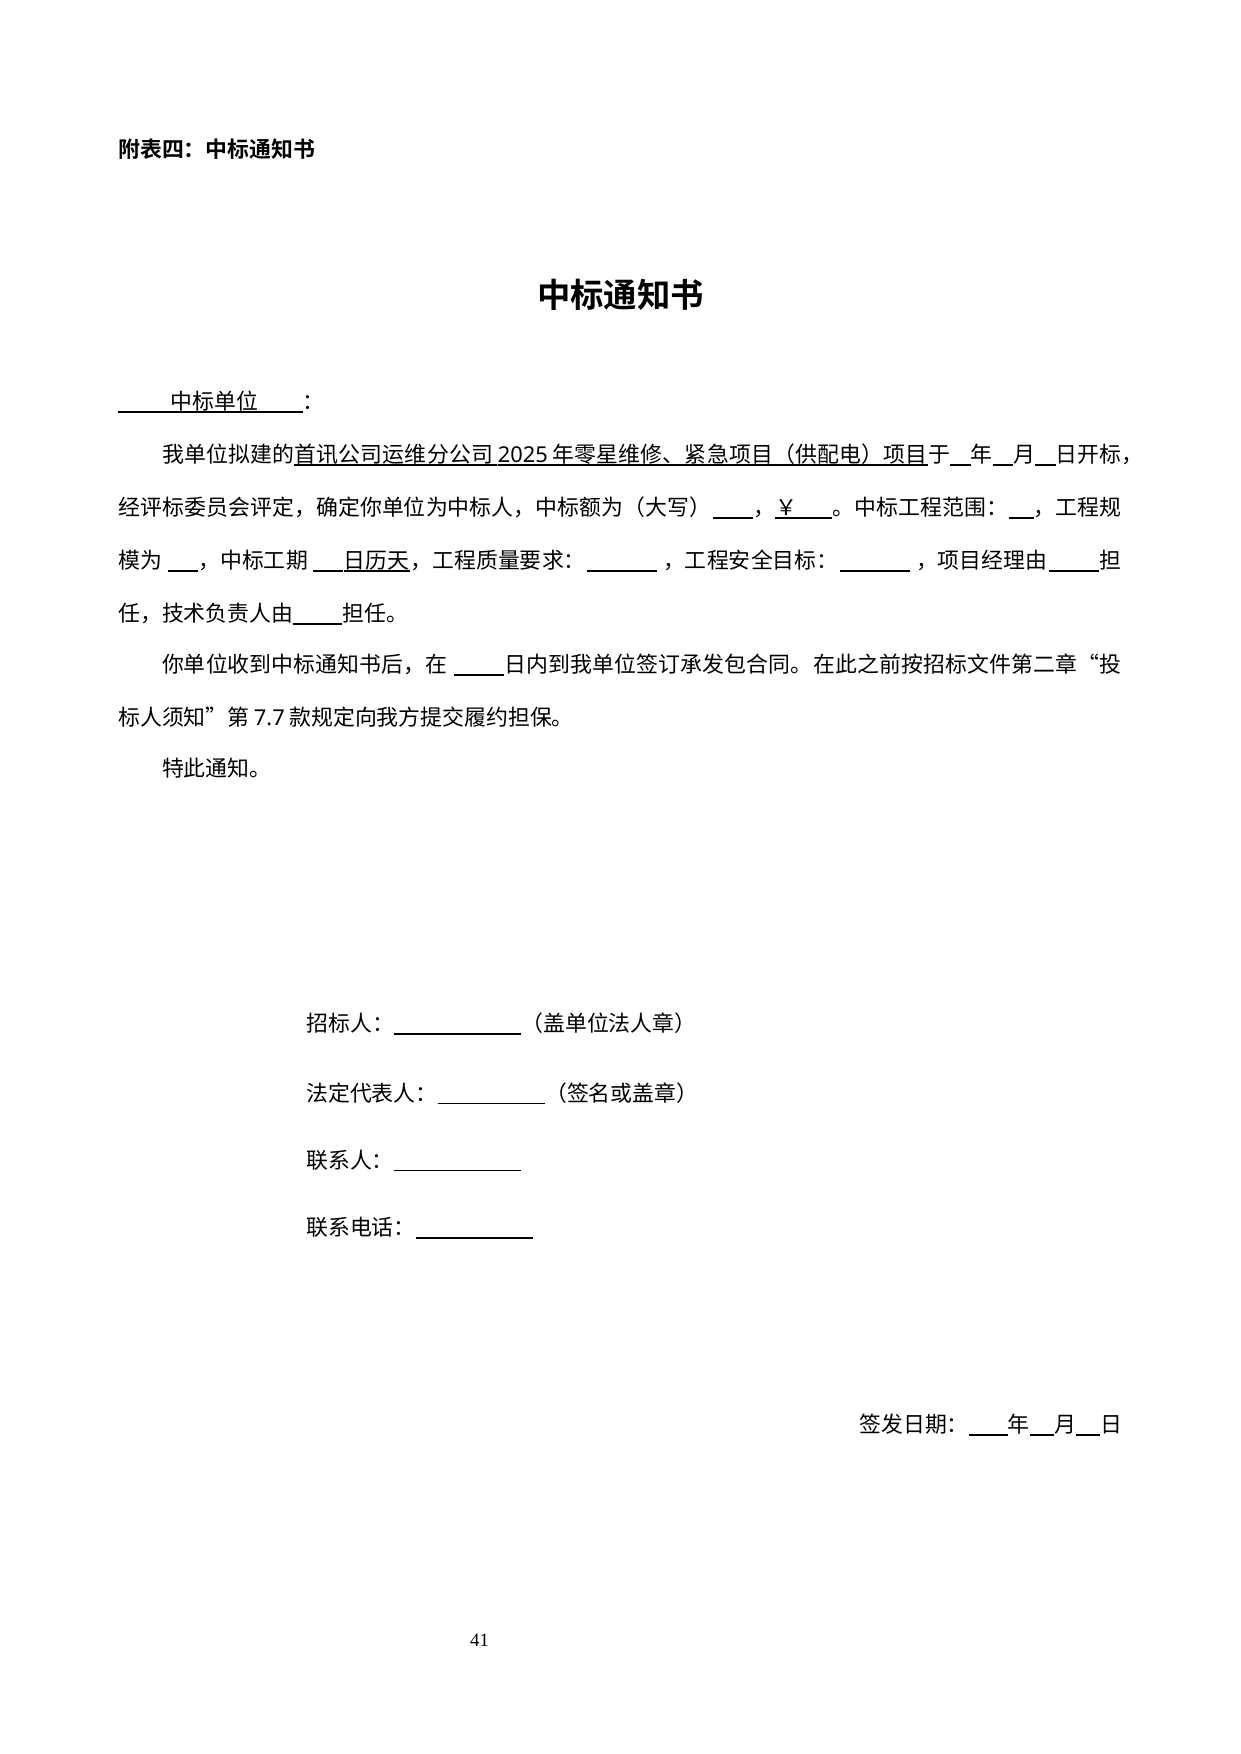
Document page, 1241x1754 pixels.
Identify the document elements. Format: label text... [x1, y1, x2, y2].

text 法定代表人： （签名或盖章） [118, 1074, 1122, 1109]
text 联系电话： [118, 1208, 1122, 1243]
text 中标通知书 [118, 258, 1122, 329]
text 中标单位 ： [118, 382, 1122, 417]
text 签发日期： 年 月 日 [118, 1405, 1122, 1441]
text 附表四：中标通知书 [118, 132, 1122, 164]
text 我单位拟建的首讯公司运维分公司2025年零星维修、紧急项目（供配电）项目于 年 月 日开标，经评标委员会评定，确定你单位为中标人，中标额为（大写） ，￥ 。中标工程范围： ，工程规模为 ，中标工期 日历天，工程质量要求： ，工程安全目标： ，项目经理由 担任，技术负责人由 担任。 [118, 435, 1122, 629]
text 招标人： （盖单位法人章） [118, 1004, 1122, 1040]
text 特此通知。 [118, 749, 1122, 785]
text 联系人： [118, 1141, 1122, 1176]
text 你单位收到中标通知书后，在 日内到我单位签订承发包合同。在此之前按招标文件第二章“投标人须知”第7.7款规定向我方提交履约担保。 [118, 645, 1122, 733]
